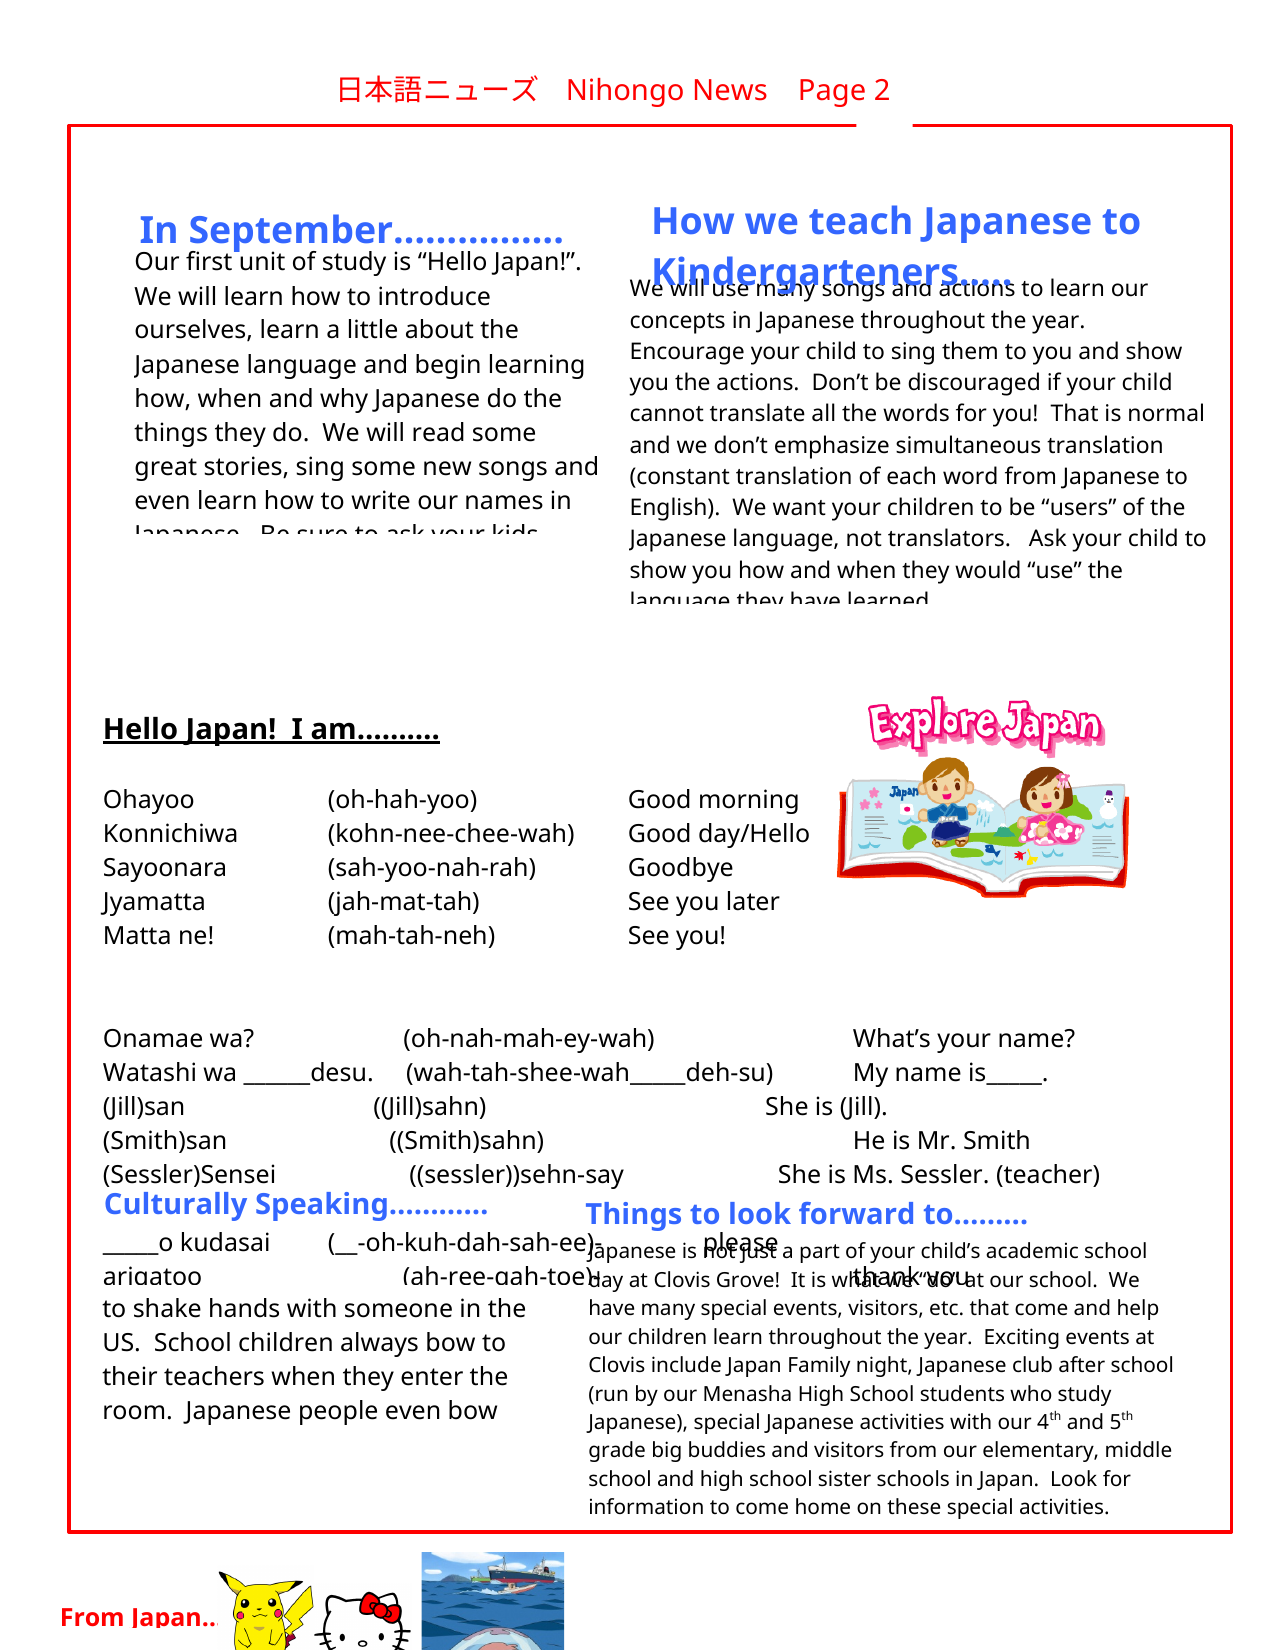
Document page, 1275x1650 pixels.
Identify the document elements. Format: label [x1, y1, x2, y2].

picture [836, 696, 1130, 898]
picture [421, 1552, 565, 1650]
picture [217, 1565, 412, 1650]
